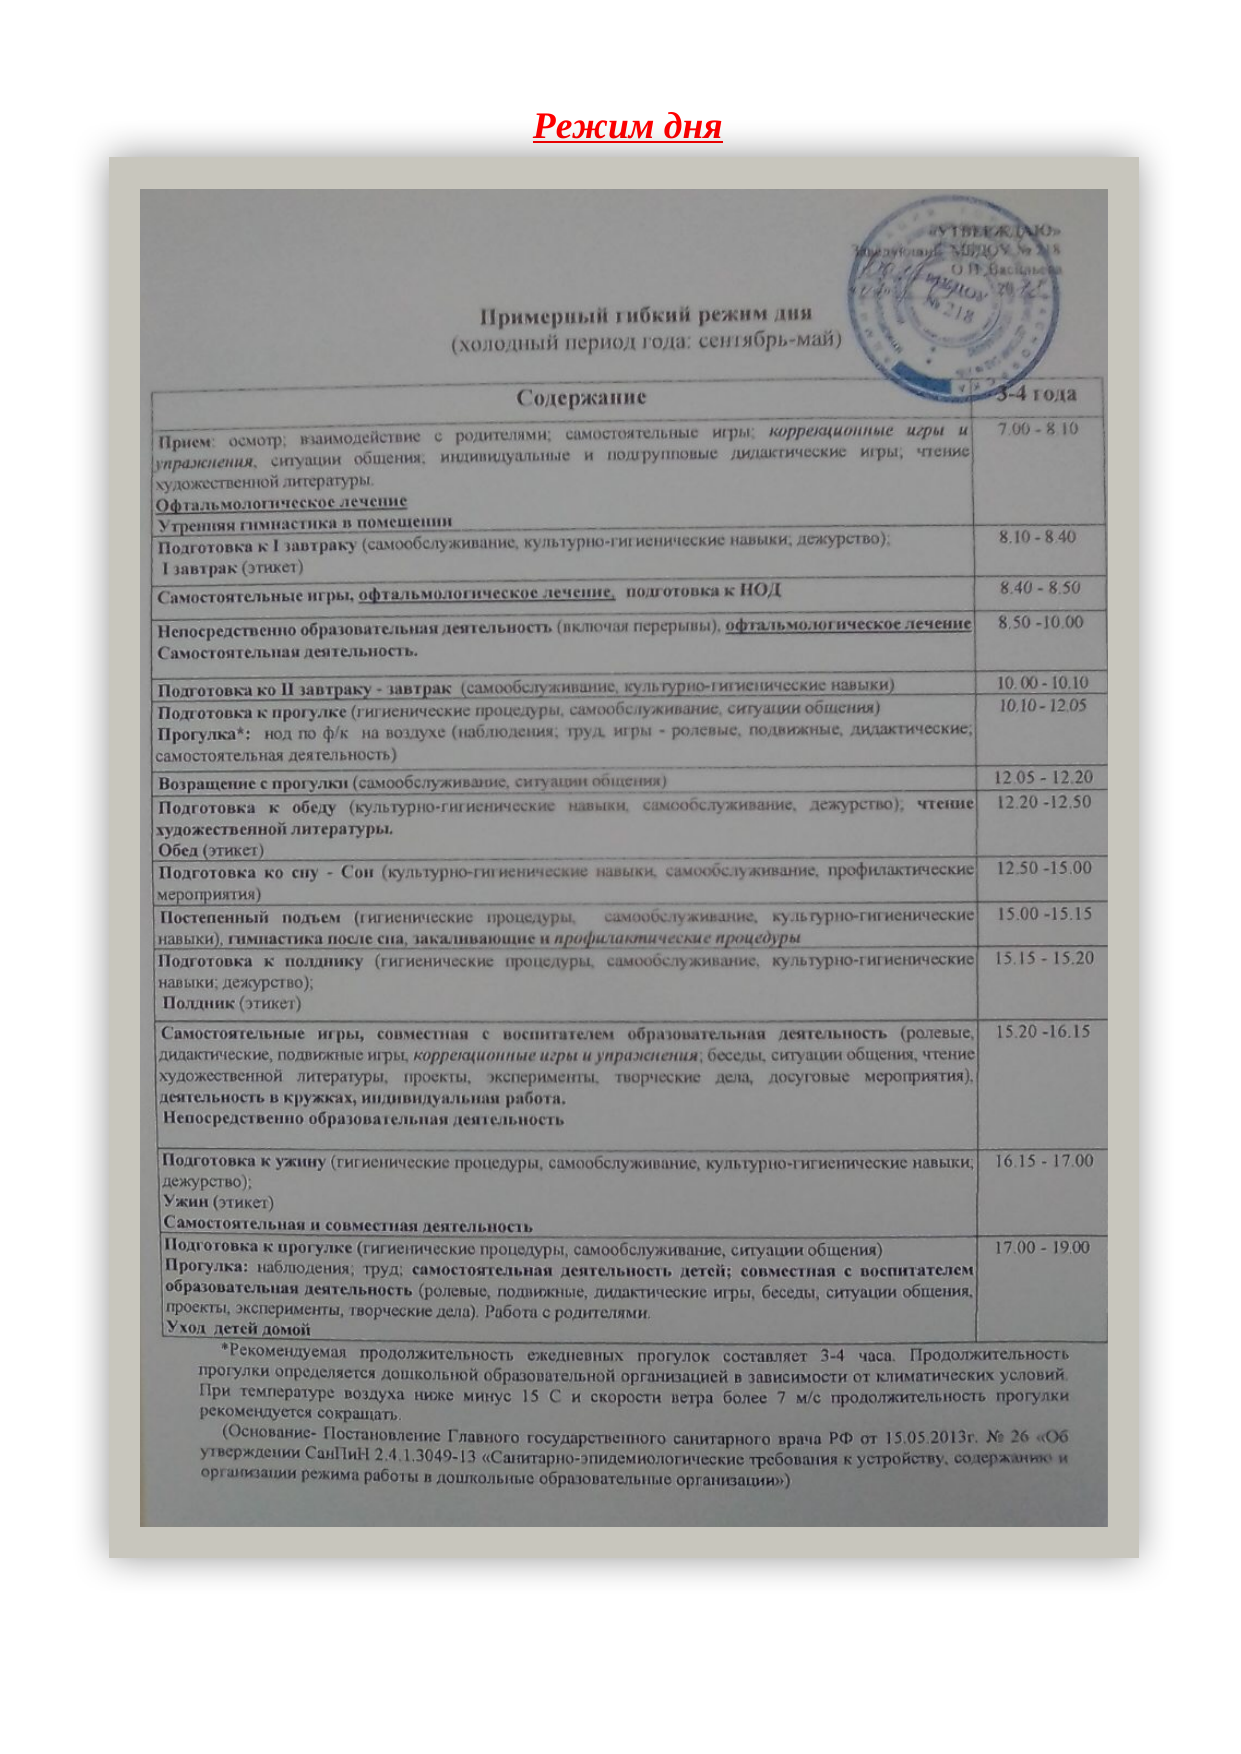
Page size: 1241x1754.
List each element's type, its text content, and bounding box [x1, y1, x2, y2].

picture [140, 189, 1108, 1527]
text Режим дня [103, 103, 1152, 146]
